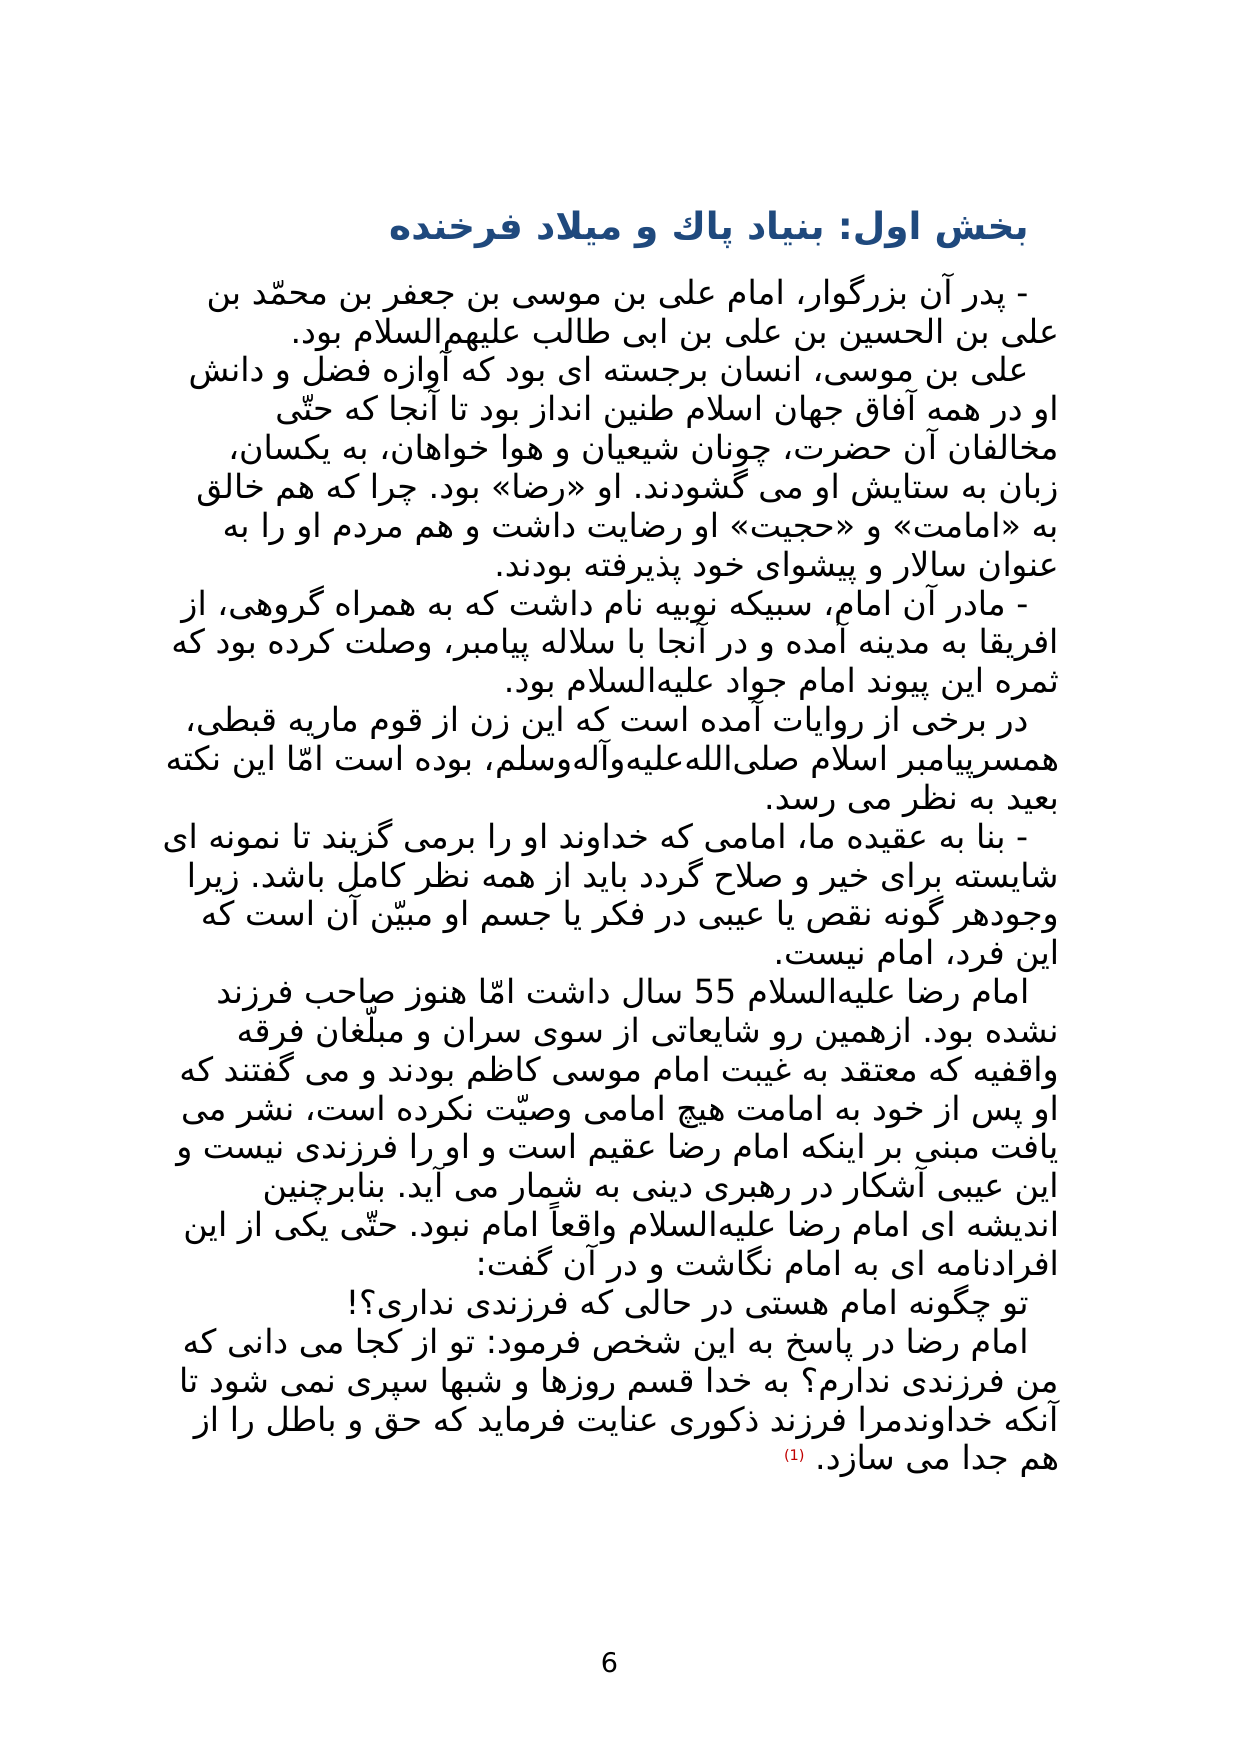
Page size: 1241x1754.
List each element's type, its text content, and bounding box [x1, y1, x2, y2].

subtitle بخش اول: بنياد پاك و ميلاد فرخنده [159, 204, 1059, 248]
text امام رضا در پاسخ به اين شخص فرمود: تو از كجا مى دانى كه من فرزندى ندارم؟ به خدا قسم روزها و شبها سپرى نمى شود تا آنكه خداوندمرا فرزند ذكورى عنايت فرمايد كه حق و باطل را از هم جدا مى سازد. (1) [159, 1322, 1059, 1478]
text در برخى از روايات آمده است كه اين زن از قوم ماريه قبطى، همسرپيامبر اسلام صلى‌الله‌عليه‌وآله‌وسلم، بوده است امّا اين نكته بعيد به نظر مى رسد. [159, 701, 1059, 817]
text على بن موسى، انسان برجسته اى بود كه آوازه فضل و دانش او در همه آفاق جهان اسلام طنين انداز بود تا آنجا كه حتّى مخالفان آن حضرت، چونان شيعيان و هوا خواهان، به يكسان، زبان به ستايش او مى گشودند. او «رضا» بود. چرا كه هم خالق به «امامت» و «حجيت» او رضايت داشت و هم مردم او را به عنوان سالار و پيشواى خود پذيرفته بودند. [159, 351, 1059, 584]
text - مادر آن امام، سبيكه نوبيه نام داشت كه به همراه گروهى، از افريقا به مدينه آمده و در آنجا با سلاله پيامبر، وصلت كرده بود كه ثمره اين پيوند امام جواد عليه‌السلام بود. [159, 584, 1059, 701]
text - بنا به عقيده ما، امامى كه خداوند او را برمى گزيند تا نمونه اى شايسته براى خير و صلاح گردد بايد از همه نظر كامل باشد. زيرا وجودهر گونه نقص يا عيبى در فكر يا جسم او مبيّن آن است كه اين فرد، امام نيست. [159, 817, 1059, 973]
text تو چگونه امام هستى در حالى كه فرزندى ندارى؟! [159, 1283, 1059, 1322]
text امام رضا عليه‌السلام 55 سال داشت امّا هنوز صاحب فرزند نشده بود. ازهمين رو شايعاتى از سوى سران و مبلّغان فرقه واقفيه كه معتقد به غيبت امام موسى كاظم بودند و مى گفتند كه او پس از خود به امامت هيچ امامى وصيّت نكرده است، نشر مى يافت مبنى بر اينكه امام رضا عقيم است و او را فرزندى نيست و اين عيبى آشكار در رهبرى دينى به شمار مى آيد. بنابرچنين انديشه اى امام رضا عليه‌السلام واقعاً امام نبود. حتّى يكى از اين افرادنامه اى به امام نگاشت و در آن گفت: [159, 973, 1059, 1283]
text - پدر آن بزرگوار، امام على بن موسى بن جعفر بن محمّد بن على بن الحسين بن على بن ابى طالب عليهم‌السلام بود. [159, 273, 1059, 351]
